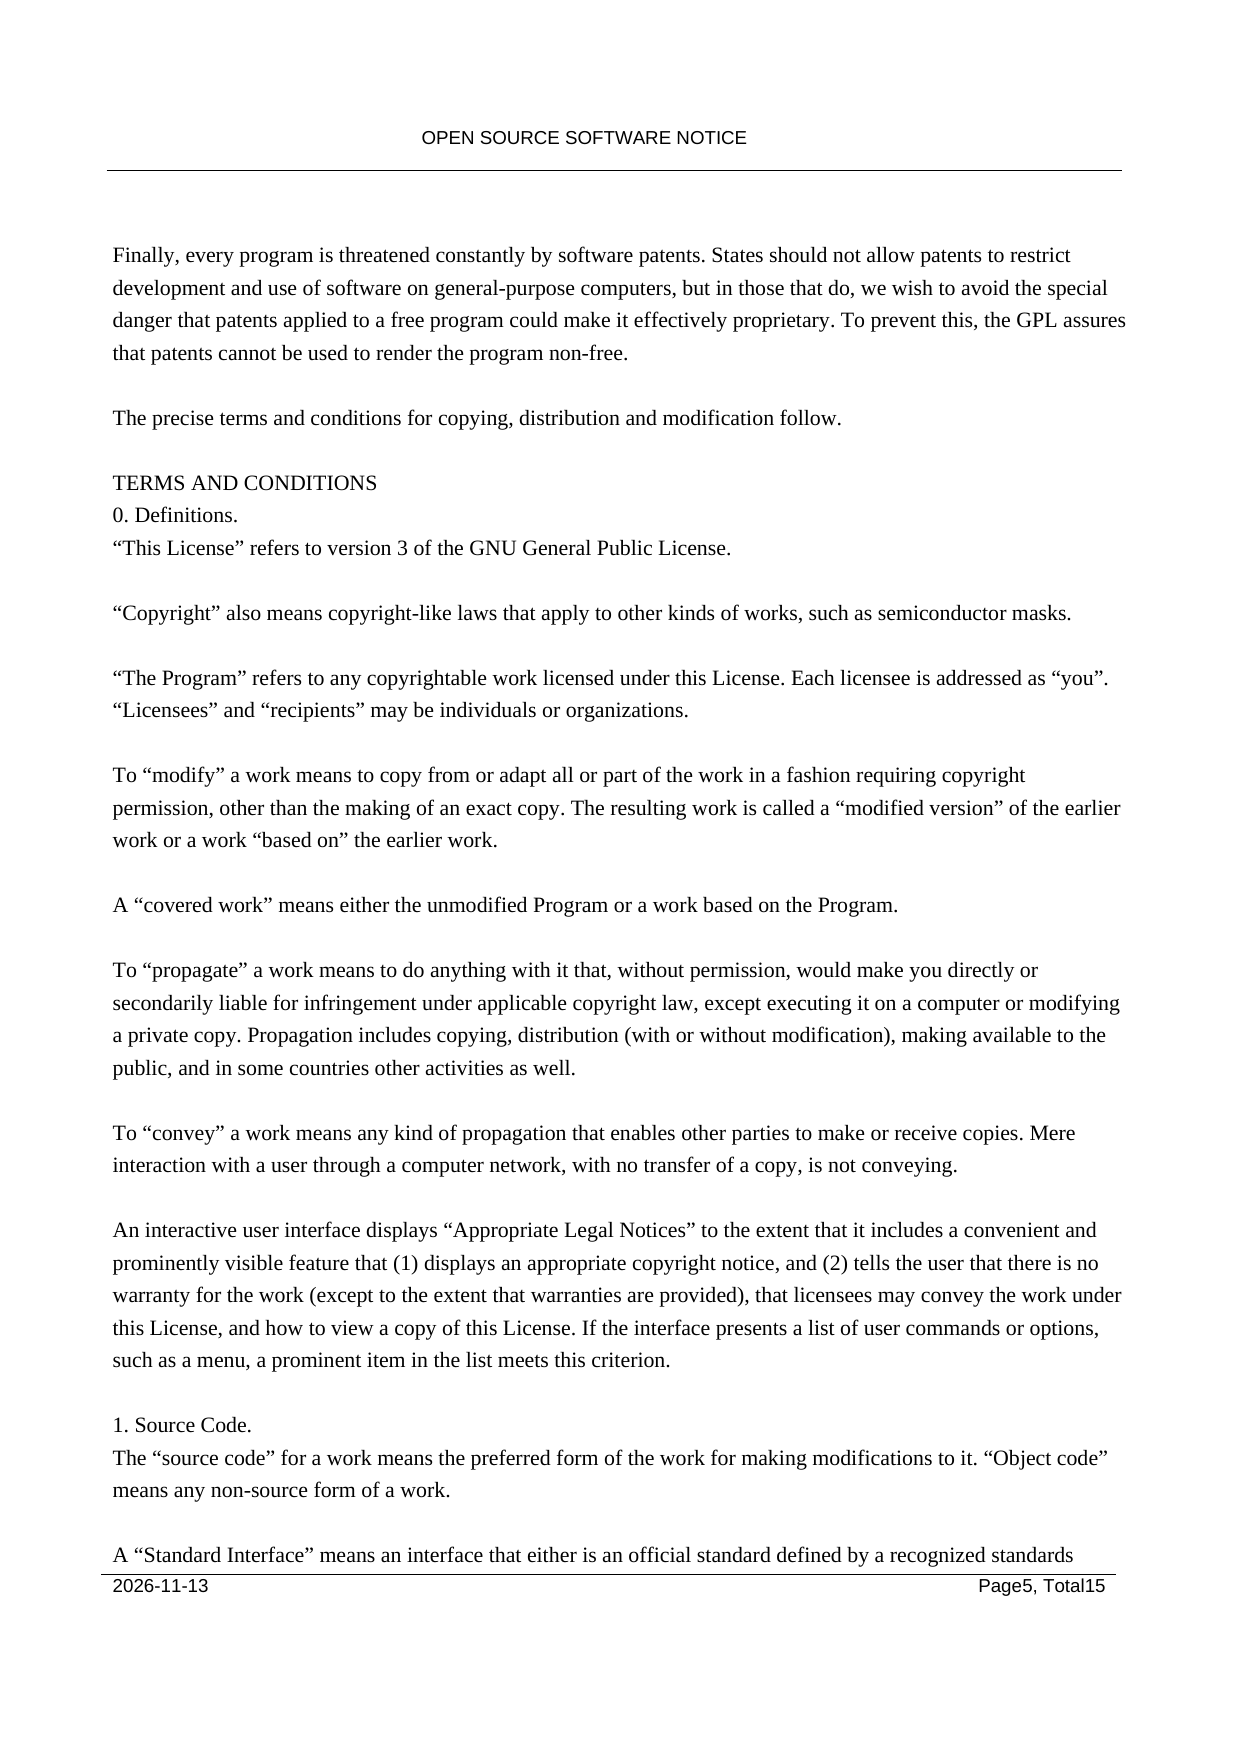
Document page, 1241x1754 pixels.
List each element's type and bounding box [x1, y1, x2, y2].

text [112, 206, 1128, 1571]
